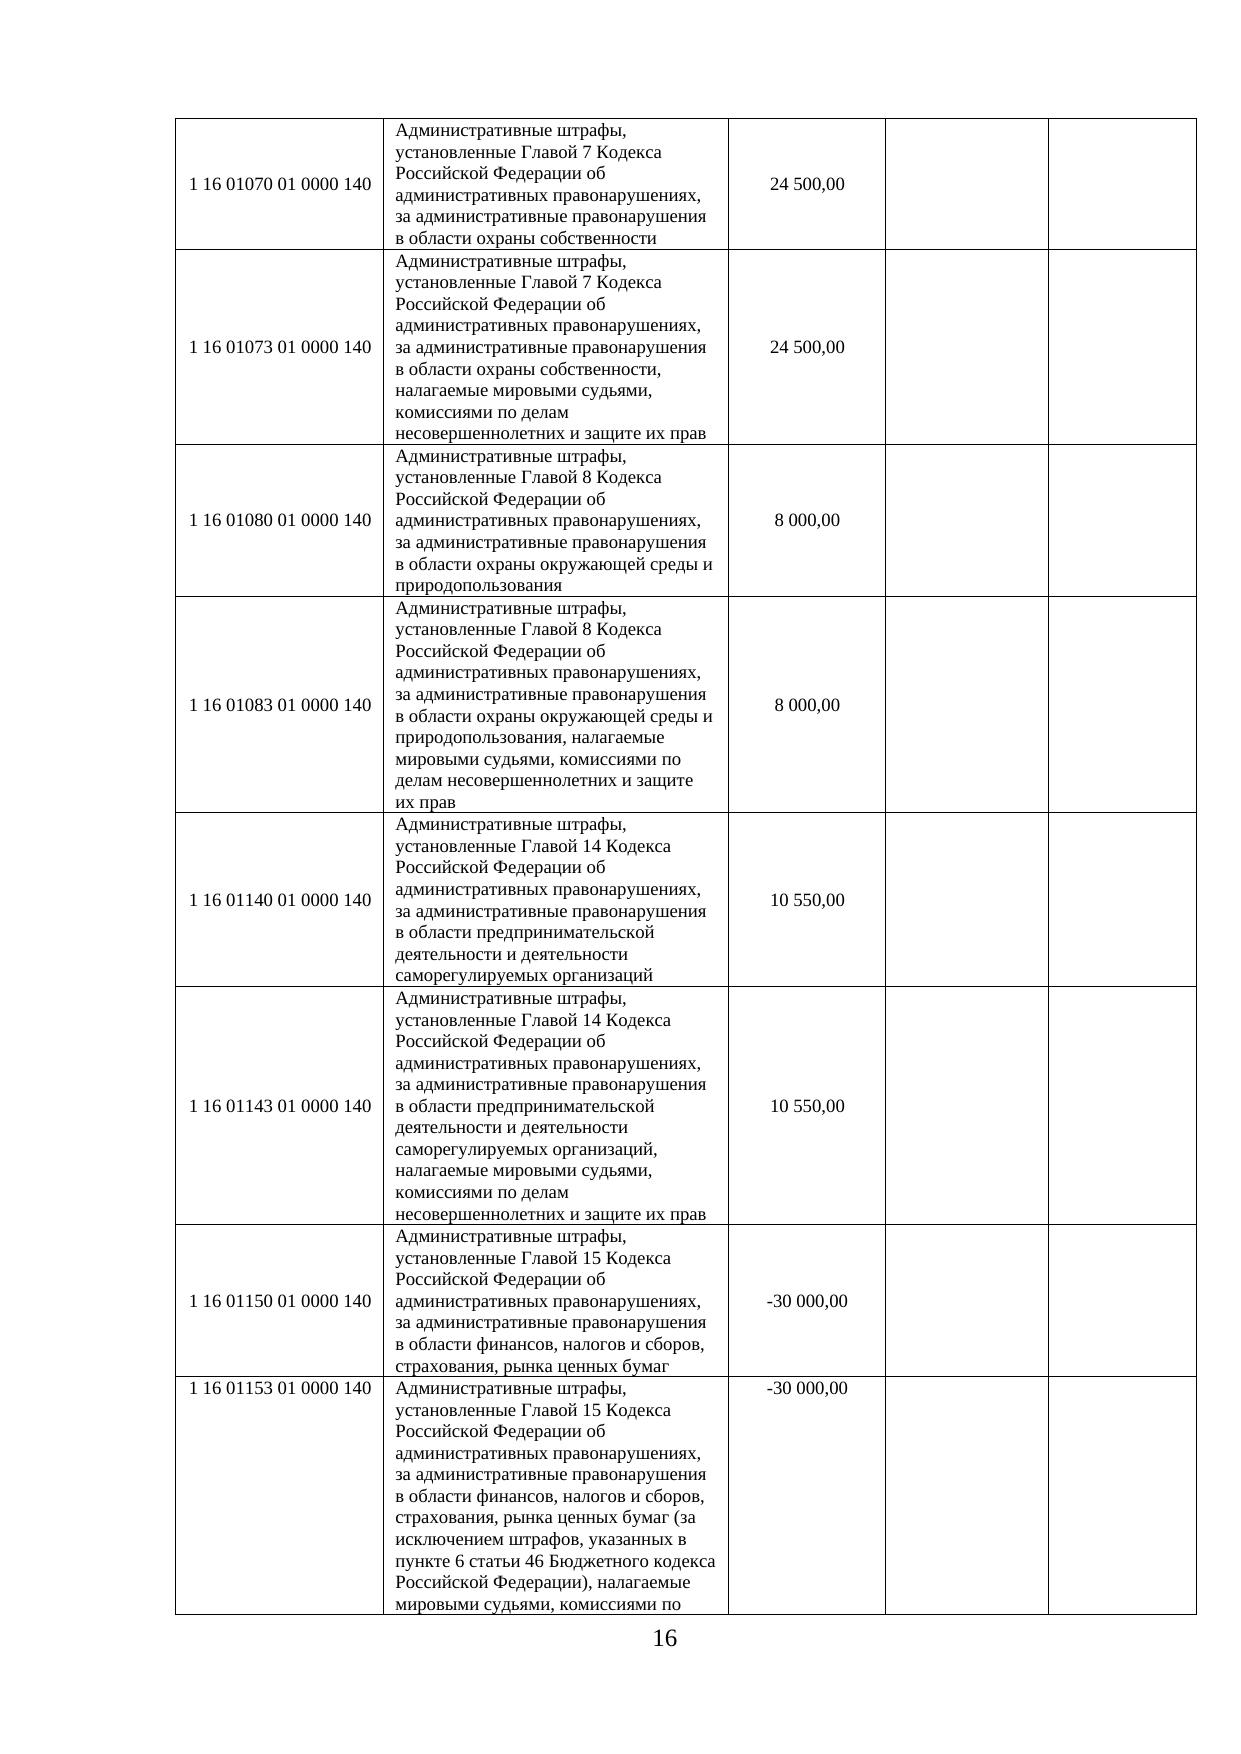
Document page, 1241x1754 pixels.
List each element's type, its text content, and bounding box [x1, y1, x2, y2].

table_cell Административные штрафы, установленные Главой 8 Кодекса Российской Федерации об административных правонарушениях, за административные правонарушения в области охраны окружающей среды и природопользования, налагаемые мировыми судьями, комиссиями по делам несовершеннолетних и защите их прав [384, 597, 728, 812]
table_cell -30 000,00 [729, 1225, 885, 1376]
table_cell Административные штрафы, установленные Главой 7 Кодекса Российской Федерации об административных правонарушениях, за административные правонарушения в области охраны собственности, налагаемые мировыми судьями, комиссиями по делам несовершеннолетних и защите их прав [384, 250, 728, 444]
table_cell 1 16 01073 01 0000 140 [176, 250, 383, 444]
table_cell [1049, 1225, 1196, 1376]
table_cell [1049, 250, 1196, 444]
table_cell 10 550,00 [729, 987, 885, 1224]
table_cell Административные штрафы, установленные Главой 15 Кодекса Российской Федерации об административных правонарушениях, за административные правонарушения в области финансов, налогов и сборов, страхования, рынка ценных бумаг [384, 1225, 728, 1376]
table_cell [886, 250, 1048, 444]
table_cell [886, 445, 1048, 596]
table_cell [886, 1225, 1048, 1376]
table_cell 8 000,00 [729, 445, 885, 596]
table_cell 1 16 01080 01 0000 140 [176, 445, 383, 596]
table_cell [886, 813, 1048, 986]
table_cell Административные штрафы, установленные Главой 14 Кодекса Российской Федерации об административных правонарушениях, за административные правонарушения в области предпринимательской деятельности и деятельности саморегулируемых организаций, налагаемые мировыми судьями, комиссиями по делам несовершеннолетних и защите их прав [384, 987, 728, 1224]
table_cell 1 16 01070 01 0000 140 [176, 119, 383, 248]
table_cell 1 16 01140 01 0000 140 [176, 813, 383, 986]
table_cell 10 550,00 [729, 813, 885, 986]
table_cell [384, 1377, 728, 1614]
table_cell 1 16 01083 01 0000 140 [176, 597, 383, 812]
table_cell [1049, 987, 1196, 1224]
table_cell 1 16 01143 01 0000 140 [176, 987, 383, 1224]
table_cell [1049, 445, 1196, 596]
table_cell 8 000,00 [729, 597, 885, 812]
table_cell Административные штрафы, установленные Главой 14 Кодекса Российской Федерации об административных правонарушениях, за административные правонарушения в области предпринимательской деятельности и деятельности саморегулируемых организаций [384, 813, 728, 986]
table_cell 24 500,00 [729, 119, 885, 248]
table_cell [886, 987, 1048, 1224]
table_cell 24 500,00 [729, 250, 885, 444]
table_cell [1049, 1377, 1196, 1614]
table_cell -30 000,00 [729, 1377, 885, 1614]
table_cell [1049, 119, 1196, 248]
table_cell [176, 1377, 383, 1614]
table_cell Административные штрафы, установленные Главой 7 Кодекса Российской Федерации об административных правонарушениях, за административные правонарушения в области охраны собственности [384, 119, 728, 248]
table_cell [1049, 813, 1196, 986]
table_cell 1 16 01150 01 0000 140 [176, 1225, 383, 1376]
table_cell [1049, 597, 1196, 812]
table_cell [886, 119, 1048, 248]
table_cell [886, 597, 1048, 812]
table_cell [886, 1377, 1048, 1614]
table_cell Административные штрафы, установленные Главой 8 Кодекса Российской Федерации об административных правонарушениях, за административные правонарушения в области охраны окружающей среды и природопользования [384, 445, 728, 596]
